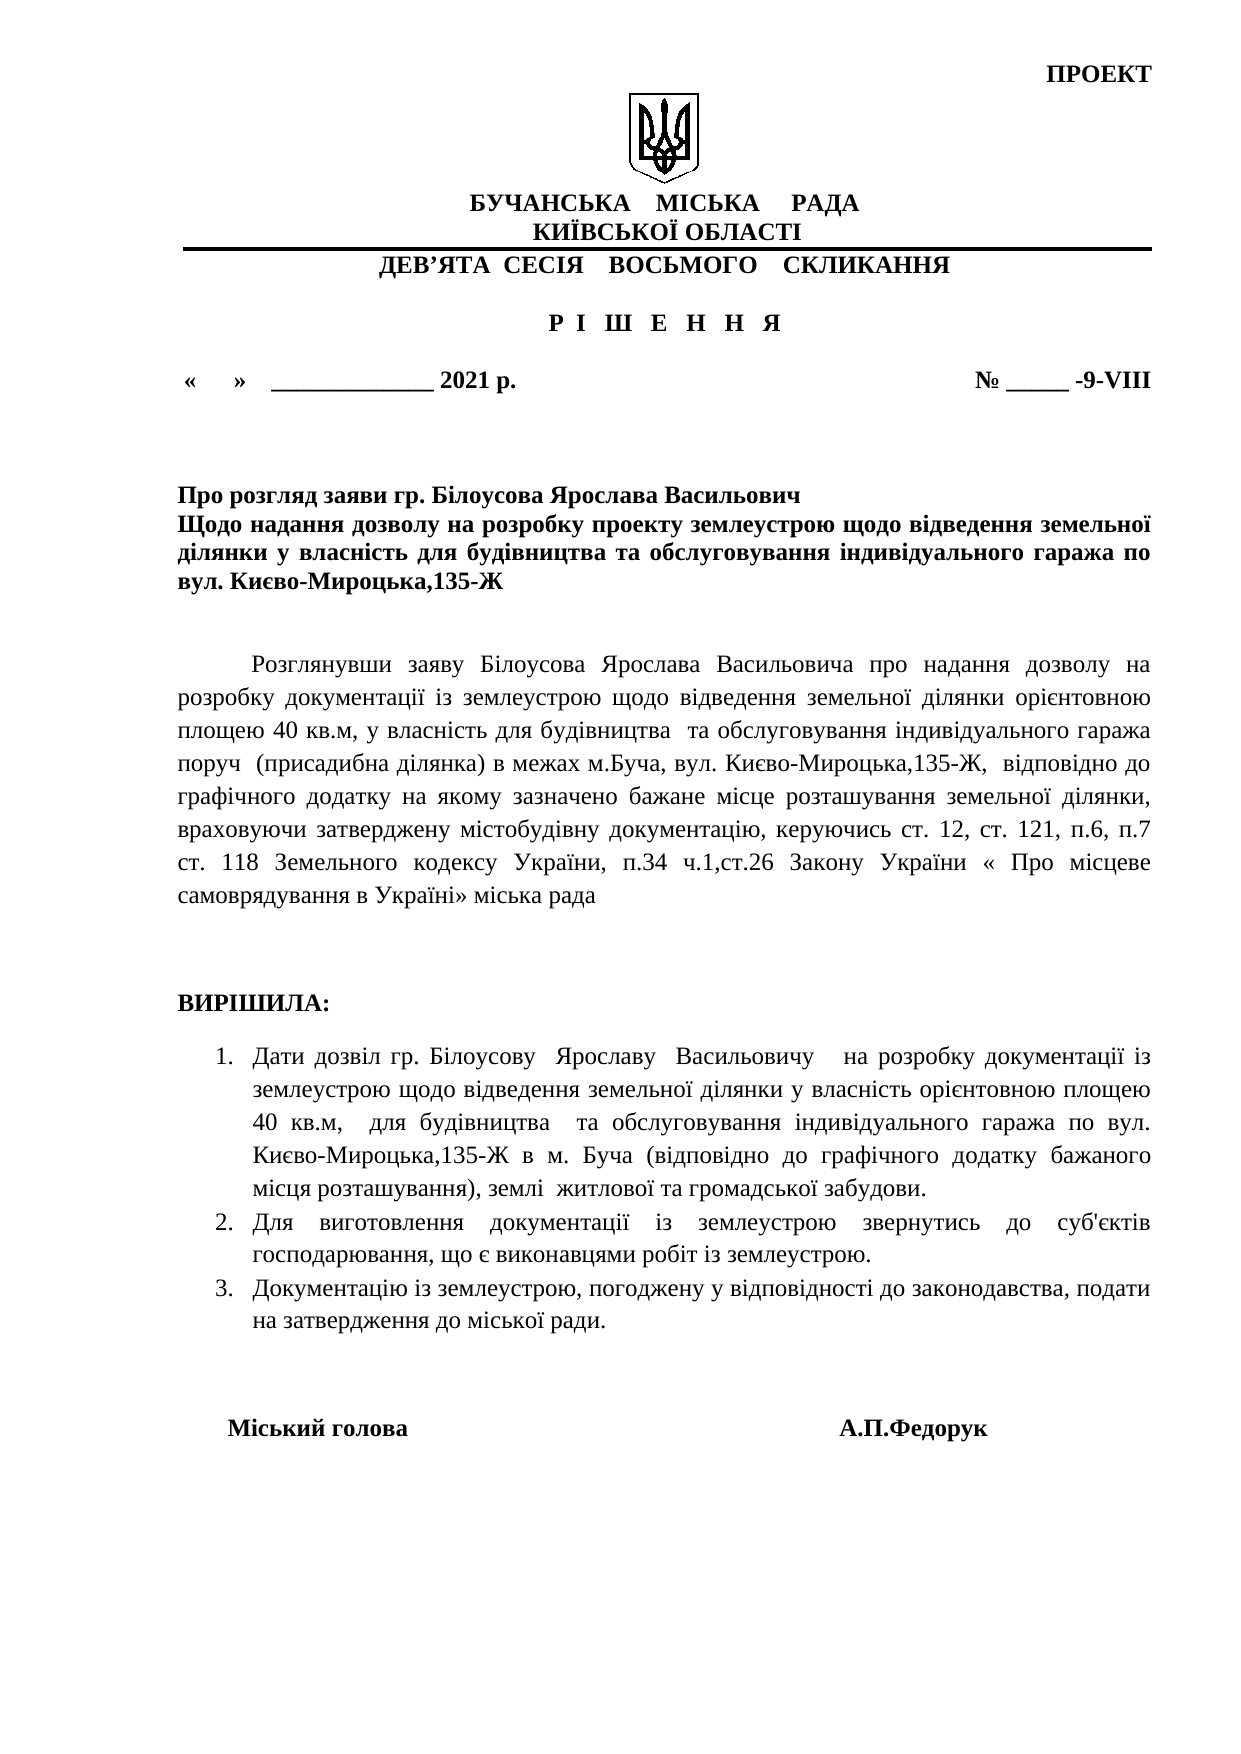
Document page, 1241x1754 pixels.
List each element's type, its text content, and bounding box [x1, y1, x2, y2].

text Щодо надання дозволу на розробку проекту землеустрою щодо відведення земельної ділянки у власність для будівництва та обслуговування індивідуального гаража по вул. Києво-Мироцька,135-Ж [177, 509, 1152, 595]
text ВИРІШИЛА: [177, 988, 1152, 1016]
text БУЧАНСЬКА МІСЬКА РАДА [177, 188, 1152, 217]
list Дати дозвіл гр. Білоусову Ярославу Васильовичу на розробку документації із землеустрою щодо відведення земельної ділянки у власність орієнтовною площею 40 кв.м, для будівництва та обслуговування індивідуального гаража по вул. Києво-Мироцька,135-Ж в м. Буча (відповідно до графічного додатку бажаного місця розташування), землі житлової та громадської забудови. [215, 1041, 1152, 1202]
subtitle Р І Ш Е Н Н Я [177, 308, 1152, 337]
text ДЕВ’ЯТА СЕСІЯ ВОСЬМОГО СКЛИКАННЯ [177, 251, 1152, 279]
subtitle КИЇВСЬКОЇ ОБЛАСТІ [183, 217, 1152, 247]
subtitle « » _____________ 2021 р. № _____ -9-VIIІ [177, 365, 1152, 394]
subtitle ПРОЕКТ [177, 59, 1152, 88]
text Про розгляд заяви гр. Білоусова Ярослава Васильович [177, 480, 1152, 509]
list Документацію із землеустрою, погоджену у відповідності до законодавства, подати на затвердження до міської ради. [215, 1273, 1152, 1334]
text Розглянувши заяву Білоусова Ярослава Васильовича про надання дозволу на розробку документації із землеустрою щодо відведення земельної ділянки орієнтовною площею 40 кв.м, у власність для будівництва та обслуговування індивідуального гаража поруч (присадибна ділянка) в межах м.Буча, вул. Києво-Мироцька,135-Ж, відповідно до графічного додатку на якому зазначено бажане місце розташування земельної ділянки, враховуючи затверджену містобудівну документацію, керуючись ст. 12, ст. 121, п.6, п.7 ст. 118 Земельного кодексу України, п.34 ч.1,ст.26 Закону України « Про місцеве самоврядування в Україні» міська рада [177, 649, 1152, 909]
list Для виготовлення документації із землеустрою звернутись до суб'єктів господарювання, що є виконавцями робіт із землеустрою. [215, 1207, 1152, 1268]
text Міський голова А.П.Федорук [177, 1413, 1152, 1442]
